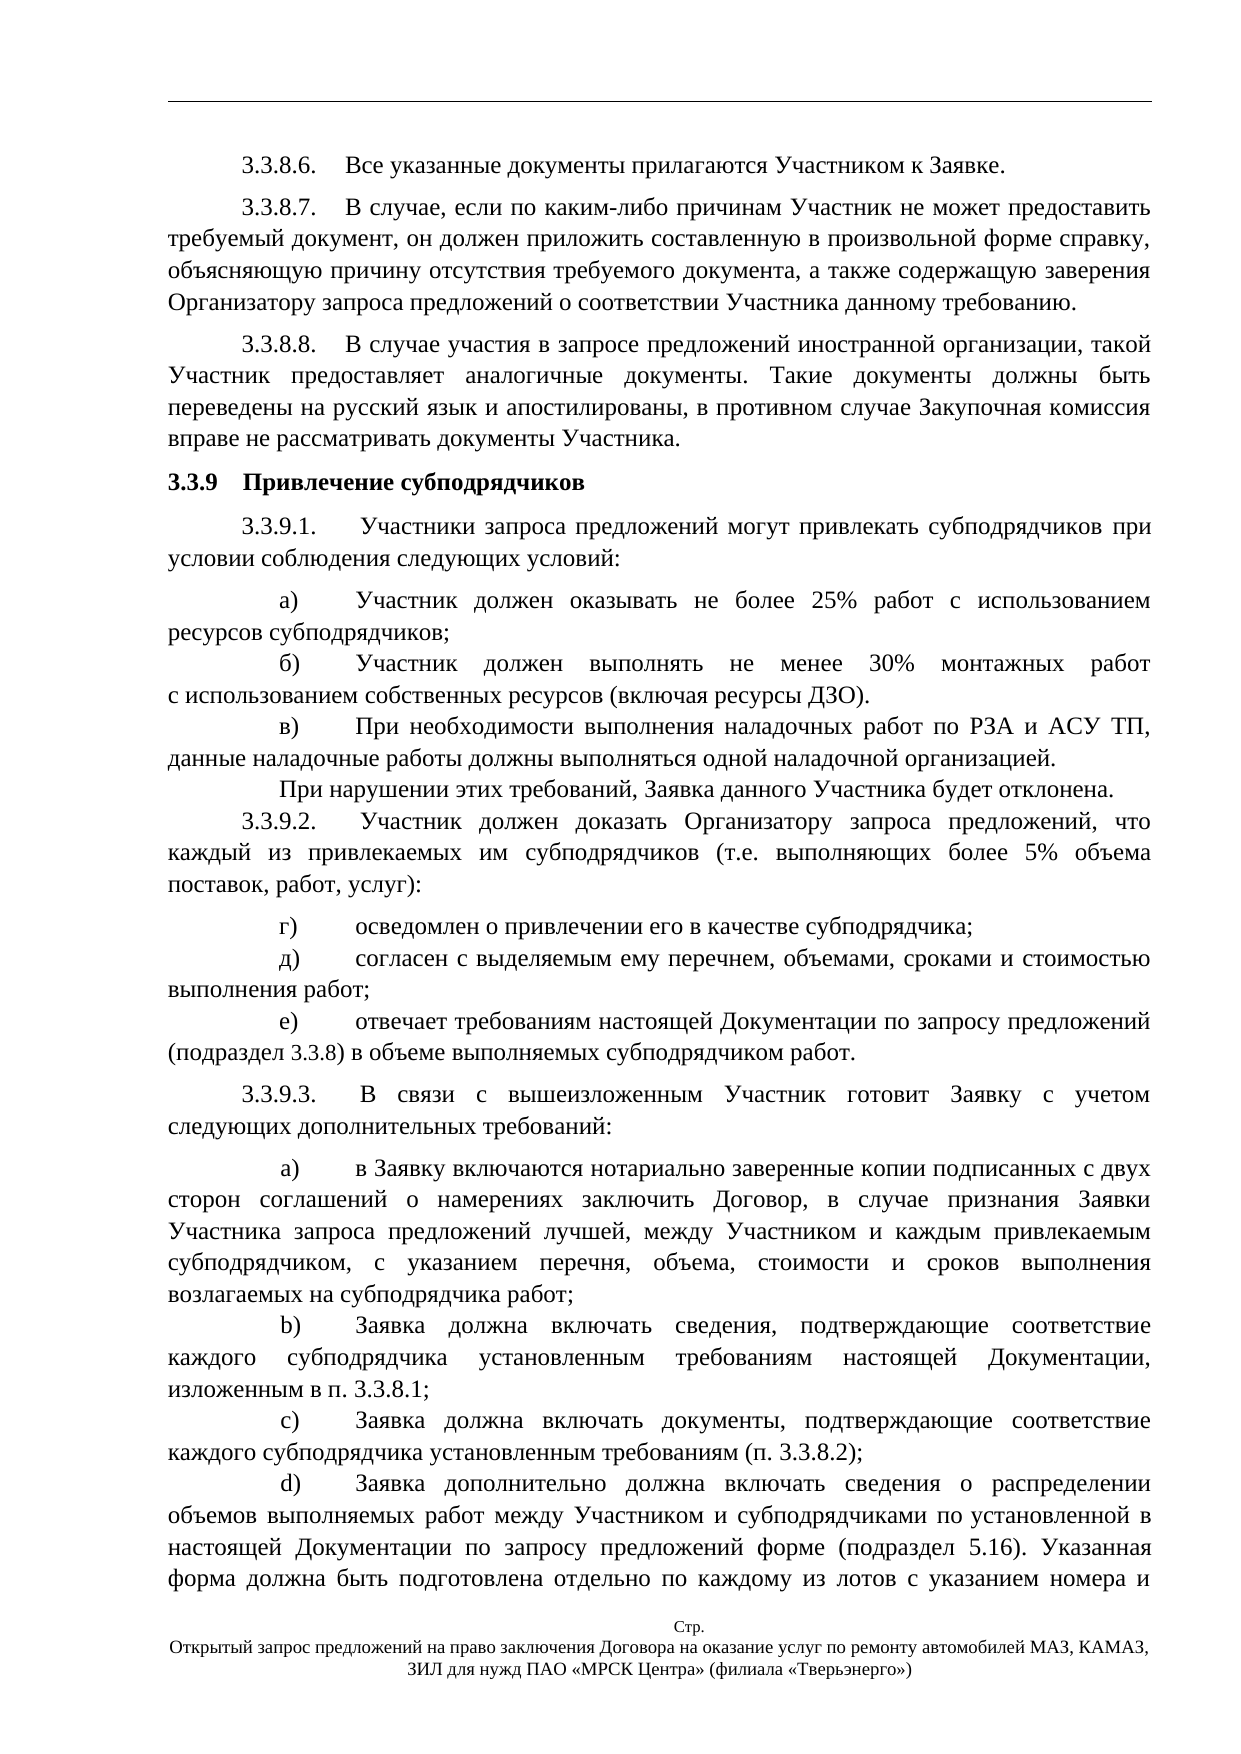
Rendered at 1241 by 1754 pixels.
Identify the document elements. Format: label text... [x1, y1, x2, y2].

list Все указанные документы прилагаются Участником к Заявке. [168, 150, 1152, 179]
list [168, 1468, 1152, 1592]
list Участники запроса предложений могут привлекать субподрядчиков при условии соблюдения следующих условий: [168, 511, 1152, 572]
text При нарушении этих требований, Заявка данного Участника будет отклонена. [279, 774, 1152, 803]
subtitle Привлечение субподрядчиков [168, 467, 1152, 496]
list Участник должен выполнять не менее 30% монтажных работ c использованием собственных ресурсов (включая ресурсы ДЗО). [168, 648, 1152, 708]
list В случае участия в запросе предложений иностранной организации, такой Участник предоставляет аналогичные документы. Такие документы должны быть переведены на русский язык и апостилированы, в противном случае Закупочная комиссия вправе не рассматривать документы Участника. [168, 329, 1152, 452]
list Участник должен доказать Организатору запроса предложений, что каждый из привлекаемых им субподрядчиков (т.е. выполняющих более 5% объема поставок, работ, услуг): [168, 806, 1152, 898]
list Заявка должна включать документы, подтверждающие соответствие каждого субподрядчика установленным требованиям (п. 3.3.8.2); [168, 1405, 1152, 1466]
list В случае, если по каким-либо причинам Участник не может предоставить требуемый документ, он должен приложить составленную в произвольной форме справку, объясняющую причину отсутствия требуемого документа, а также содержащую заверения Организатору запроса предложений о соответствии Участника данному требованию. [168, 192, 1152, 315]
list Участник должен оказывать не более 25% работ c использованием ресурсов субподрядчиков; [168, 585, 1152, 645]
list в Заявку включаются нотариально заверенные копии подписанных с двух сторон соглашений о намерениях заключить Договор, в случае признания Заявки Участника запроса предложений лучшей, между Участником и каждым привлекаемым субподрядчиком, с указанием перечня, объема, стоимости и сроков выполнения возлагаемых на субподрядчика работ; [168, 1153, 1152, 1308]
list осведомлен о привлечении его в качестве субподрядчика; [168, 911, 1152, 940]
list Заявка должна включать сведения, подтверждающие соответствие каждого субподрядчика установленным требованиям настоящей Документации, изложенным в п. 3.3.8.1; [168, 1311, 1152, 1402]
list При необходимости выполнения наладочных работ по РЗА и АСУ ТП, данные наладочные работы должны выполняться одной наладочной организацией. [168, 711, 1152, 772]
list согласен с выделяемым ему перечнем, объемами, сроками и стоимостью выполнения работ; [168, 943, 1152, 1003]
list В связи с вышеизложенным Участник готовит Заявку с учетом следующих дополнительных требований: [168, 1079, 1152, 1139]
list отвечает требованиям настоящей Документации по запросу предложений (подраздел 3.3.8) в объеме выполняемых субподрядчиком работ. [168, 1006, 1152, 1066]
